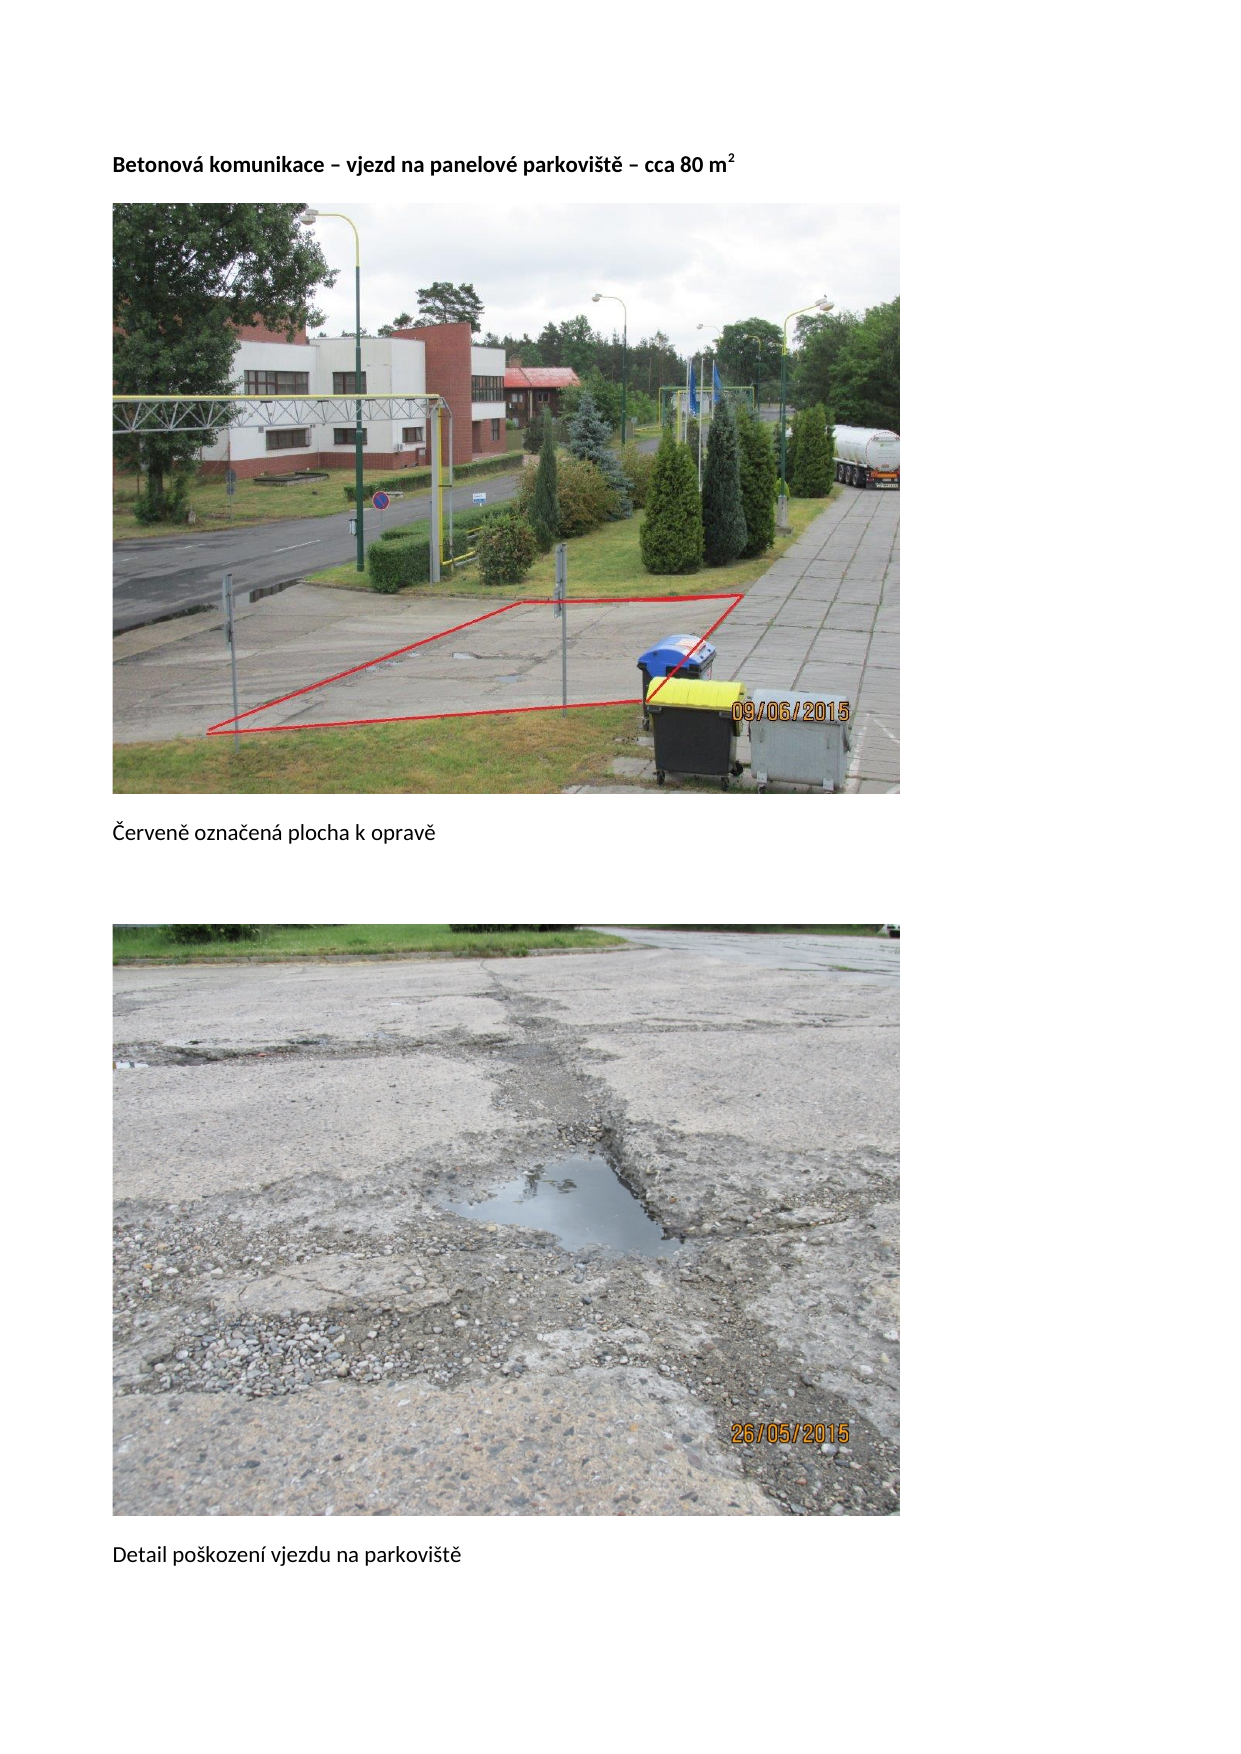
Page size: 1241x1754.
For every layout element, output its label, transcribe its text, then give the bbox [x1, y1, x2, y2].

text Detail poškození vjezdu na parkoviště [112, 1540, 1128, 1568]
text Betonová komunikace – vjezd na panelové parkoviště – cca 80 m2 [112, 150, 1128, 178]
picture [112, 203, 900, 794]
picture [112, 924, 900, 1516]
text Červeně označená plocha k opravě [112, 818, 1128, 847]
